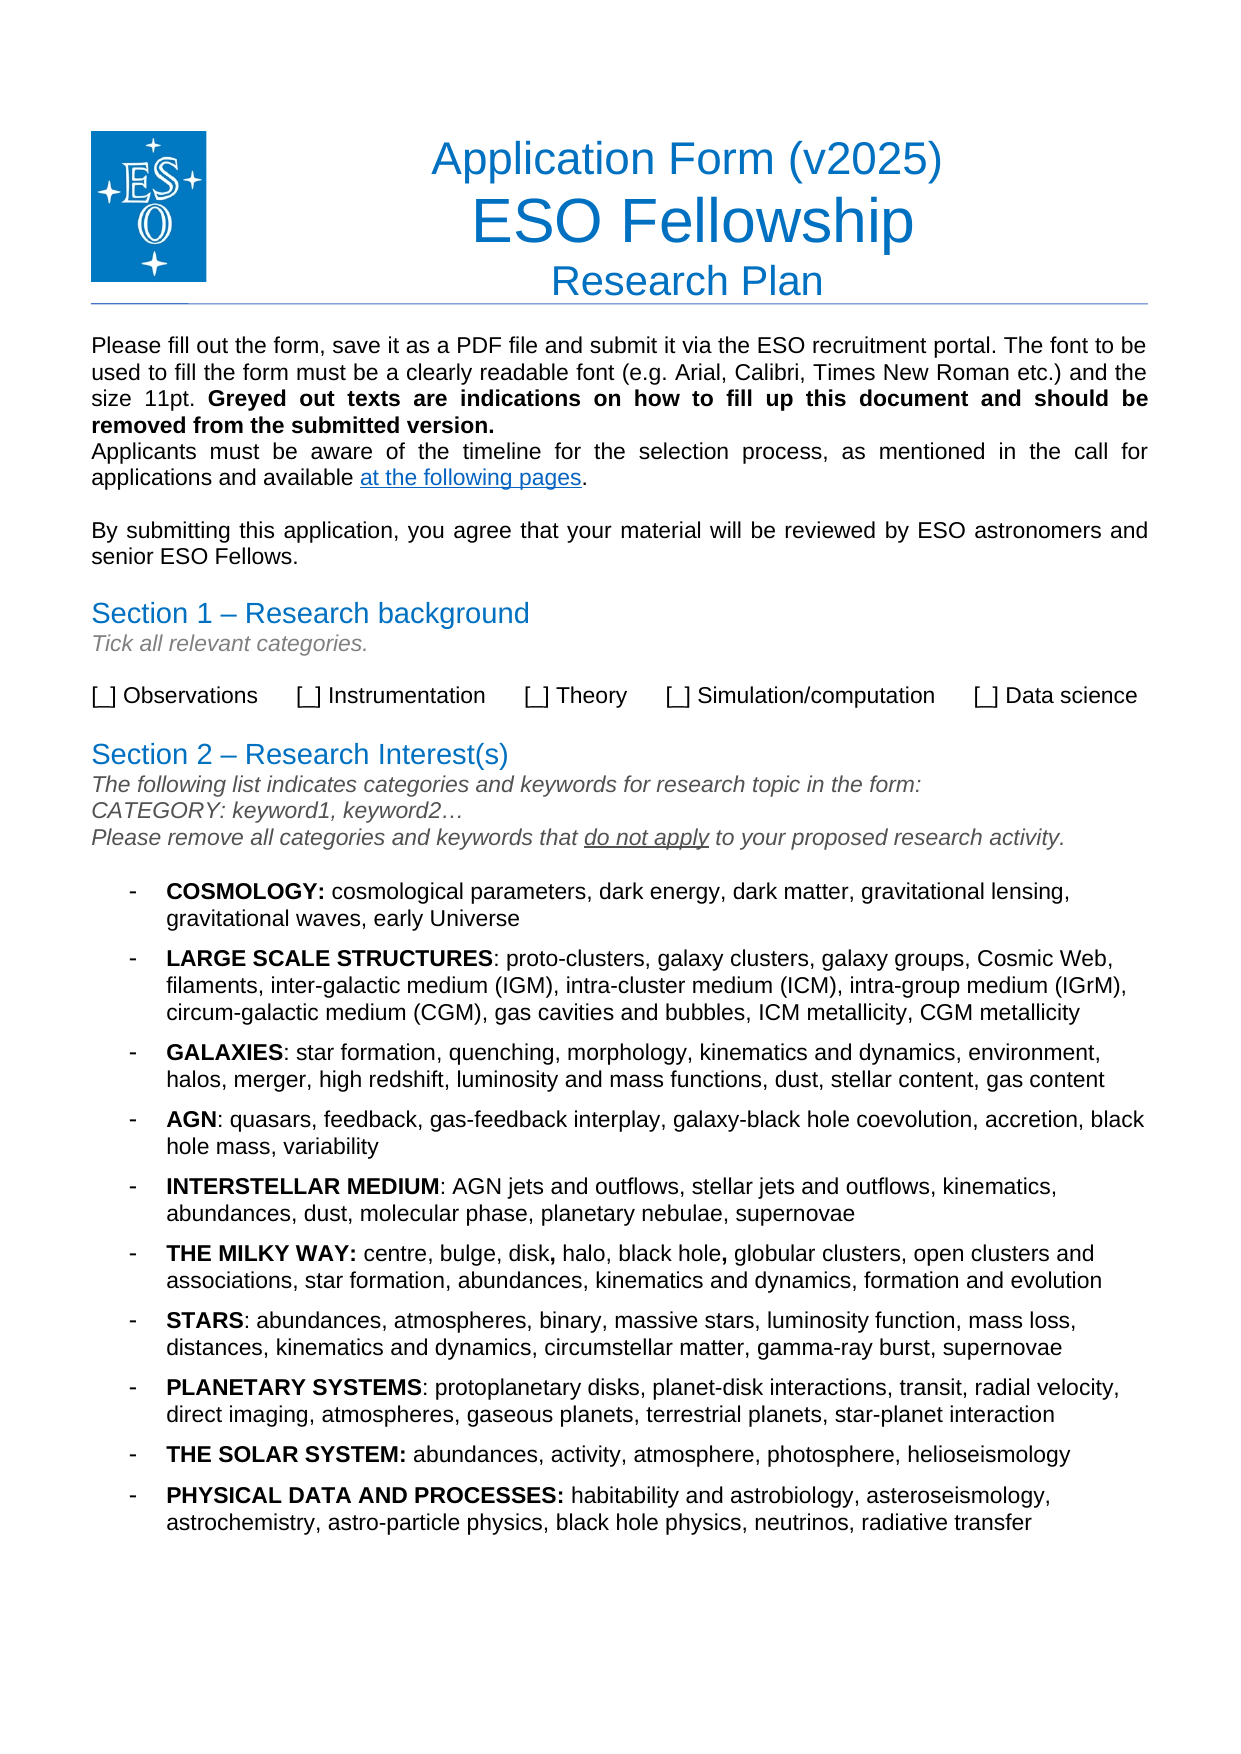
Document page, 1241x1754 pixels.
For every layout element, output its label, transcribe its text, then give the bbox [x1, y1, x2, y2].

text Please remove all categories and keywords that do not apply to your proposed research activity. [91, 824, 1149, 850]
list STARS: abundances, atmospheres, binary, massive stars, luminosity function, mass loss, distances, kinematics and dynamics, circumstellar matter, gamma-ray burst, supernovae [128, 1305, 1149, 1360]
text Section 2 – Research Interest(s) [91, 737, 1149, 771]
text The following list indicates categories and keywords for research topic in the form: [91, 771, 1149, 797]
text Section 1 – Research background [91, 596, 1149, 629]
text By submitting this application, you agree that your material will be reviewed by ESO astronomers and senior ESO Fellows. [91, 517, 1149, 570]
list PHYSICAL DATA AND PROCESSES: habitability and astrobiology, asteroseismology, astrochemistry, astro-particle physics, black hole physics, neutrinos, radiative transfer [128, 1480, 1149, 1535]
list AGN: quasars, feedback, gas-feedback interplay, galaxy-black hole coevolution, accretion, black hole mass, variability [128, 1104, 1149, 1159]
list THE MILKY WAY: centre, bulge, disk, halo, black hole, globular clusters, open clusters and associations, star formation, abundances, kinematics and dynamics, formation and evolution [128, 1238, 1149, 1293]
text Application Form (v2025) [207, 131, 1149, 184]
text Research Plan [91, 256, 1149, 304]
list GALAXIES: star formation, quenching, morphology, kinematics and dynamics, environment, halos, merger, high redshift, luminosity and mass functions, dust, stellar content, gas content [128, 1037, 1149, 1092]
list INTERSTELLAR MEDIUM: AGN jets and outflows, stellar jets and outflows, kinematics, abundances, dust, molecular phase, planetary nebulae, supernovae [128, 1171, 1149, 1226]
text CATEGORY: keyword1, keyword2… [91, 797, 1149, 824]
text Please fill out the form, save it as a PDF file and submit it via the ESO recruitment portal. The font to be used to fill the form must be a clearly readable font (e.g. Arial, Calibri, Times New Roman etc.) and the size 11pt. Greyed out texts are indications on how to fill up this document and should be removed from the submitted version. [91, 332, 1149, 438]
list LARGE SCALE STRUCTURES: proto-clusters, galaxy clusters, galaxy groups, Cosmic Web, filaments, inter-galactic medium (IGM), intra-cluster medium (ICM), intra-group medium (IGrM), circum-galactic medium (CGM), gas cavities and bubbles, ICM metallicity, CGM metallicity [128, 943, 1149, 1025]
picture [91, 131, 207, 282]
text Applicants must be aware of the timeline for the selection process, as mentioned in the call for applications and available at the following pages. [91, 438, 1149, 491]
list COSMOLOGY: cosmological parameters, dark energy, dark matter, gravitational lensing, gravitational waves, early Universe [128, 876, 1149, 931]
text [_] Observations [_] Instrumentation [_] Theory [_] Simulation/computation [_] Data science [91, 682, 1149, 709]
text ESO Fellowship [207, 184, 1149, 256]
list PLANETARY SYSTEMS: protoplanetary disks, planet-disk interactions, transit, radial velocity, direct imaging, atmospheres, gaseous planets, terrestrial planets, star-planet interaction [128, 1372, 1149, 1427]
text Tick all relevant categories. [91, 629, 1149, 656]
list THE SOLAR SYSTEM: abundances, activity, atmosphere, photosphere, helioseismology [128, 1439, 1149, 1468]
